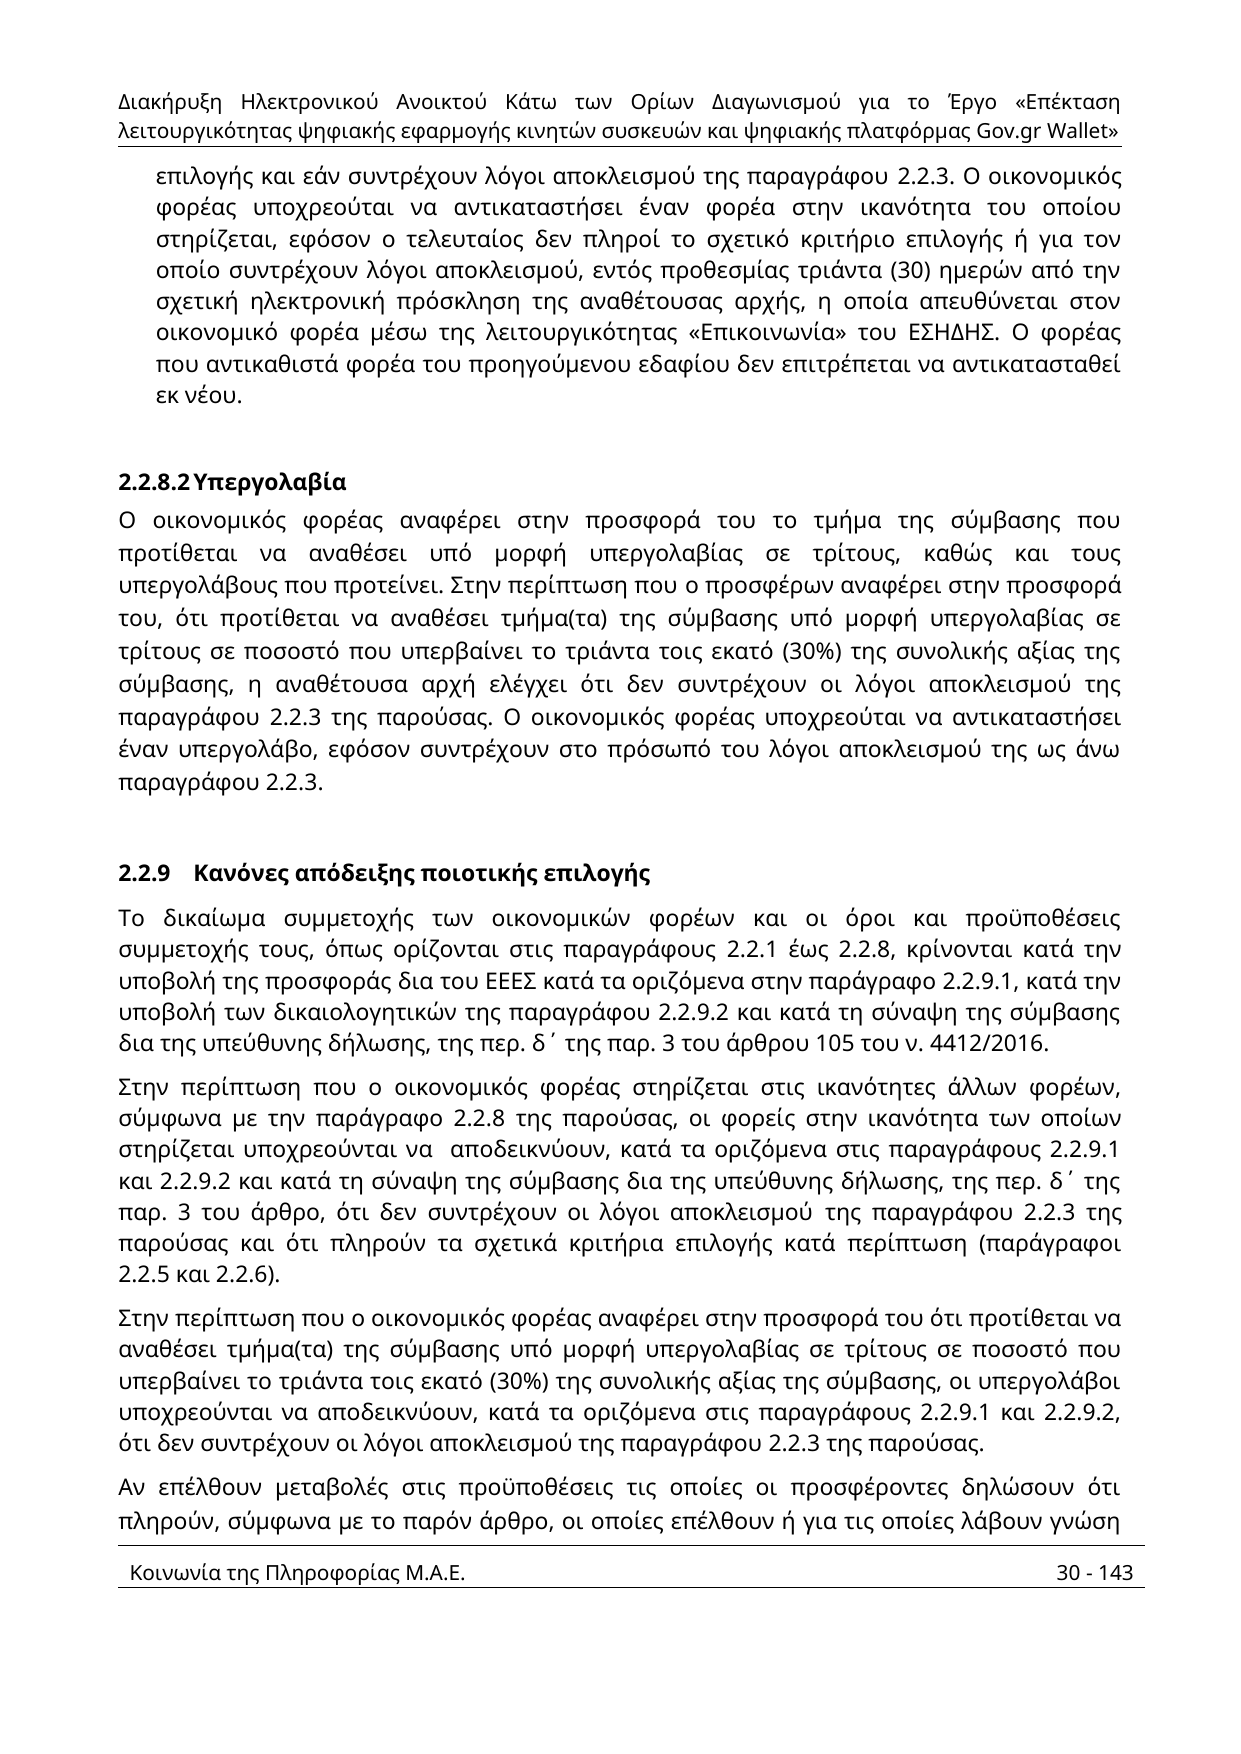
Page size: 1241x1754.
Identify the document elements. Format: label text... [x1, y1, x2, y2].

text Ο οικονομικός φορέας αναφέρει στην προσφορά του το τμήμα της σύμβασης που προτίθεται να αναθέσει υπό μορφή υπεργολαβίας σε τρίτους, καθώς και τους υπεργολάβους που προτείνει. Στην περίπτωση που o προσφέρων αναφέρει στην προσφορά του, ότι προτίθεται να αναθέσει τμήμα(τα) της σύμβασης υπό μορφή υπεργολαβίας σε τρίτους σε ποσοστό που υπερβαίνει το τριάντα τοις εκατό (30%) της συνολικής αξίας της σύμβασης, η αναθέτουσα αρχή ελέγχει ότι δεν συντρέχουν οι λόγοι αποκλεισμού της παραγράφου ‎2.2.3 της παρούσας. Ο οικονομικός φορέας υποχρεούται να αντικαταστήσει έναν υπεργολάβο, εφόσον συντρέχουν στο πρόσωπό του λόγοι αποκλεισμού της ως άνω παραγράφου ‎2.2.3. [118, 504, 1122, 797]
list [118, 160, 1122, 410]
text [118, 1471, 1122, 1536]
text Στην περίπτωση που ο οικονομικός φορέας στηρίζεται στις ικανότητες άλλων φορέων, σύμφωνα με την παράγραφο 2.2.8 της παρούσας, οι φορείς στην ικανότητα των οποίων στηρίζεται υποχρεούνται να αποδεικνύουν, κατά τα οριζόμενα στις παραγράφους 2.2.9.1 και 2.2.9.2 και κατά τη σύναψη της σύμβασης δια της υπεύθυνης δήλωσης, της περ. δ΄ της παρ. 3 του άρθρο, ότι δεν συντρέχουν οι λόγοι αποκλεισμού της παραγράφου ‎2.2.3 της παρούσας και ότι πληρούν τα σχετικά κριτήρια επιλογής κατά περίπτωση (παράγραφοι ‎2.2.5 και 2.2.6). [118, 1071, 1122, 1290]
text Στην περίπτωση που o οικονομικός φορέας αναφέρει στην προσφορά του ότι προτίθεται να αναθέσει τμήμα(τα) της σύμβασης υπό μορφή υπεργολαβίας σε τρίτους σε ποσοστό που υπερβαίνει το τριάντα τοις εκατό (30%) της συνολικής αξίας της σύμβασης, οι υπεργολάβοι υποχρεούνται να αποδεικνύουν, κατά τα οριζόμενα στις παραγράφους 2.2.9.1 και 2.2.9.2, ότι δεν συντρέχουν οι λόγοι αποκλεισμού της παραγράφου ‎2.2.3 της παρούσας. [118, 1302, 1122, 1458]
subtitle Κανόνες απόδειξης ποιοτικής επιλογής [118, 857, 1122, 888]
text Το δικαίωμα συμμετοχής των οικονομικών φορέων και οι όροι και προϋποθέσεις συμμετοχής τους, όπως ορίζονται στις παραγράφους ‎2.2.1 έως 2.2.8, κρίνονται κατά την υποβολή της προσφοράς δια του ΕΕΕΣ κατά τα οριζόμενα στην παράγραφο 2.2.9.1, κατά την υποβολή των δικαιολογητικών της παραγράφου 2.2.9.2 και κατά τη σύναψη της σύμβασης δια της υπεύθυνης δήλωσης, της περ. δ΄ της παρ. 3 του άρθρου 105 του ν. 4412/2016. [118, 902, 1122, 1058]
subtitle Υπεργολαβία [118, 466, 1122, 497]
